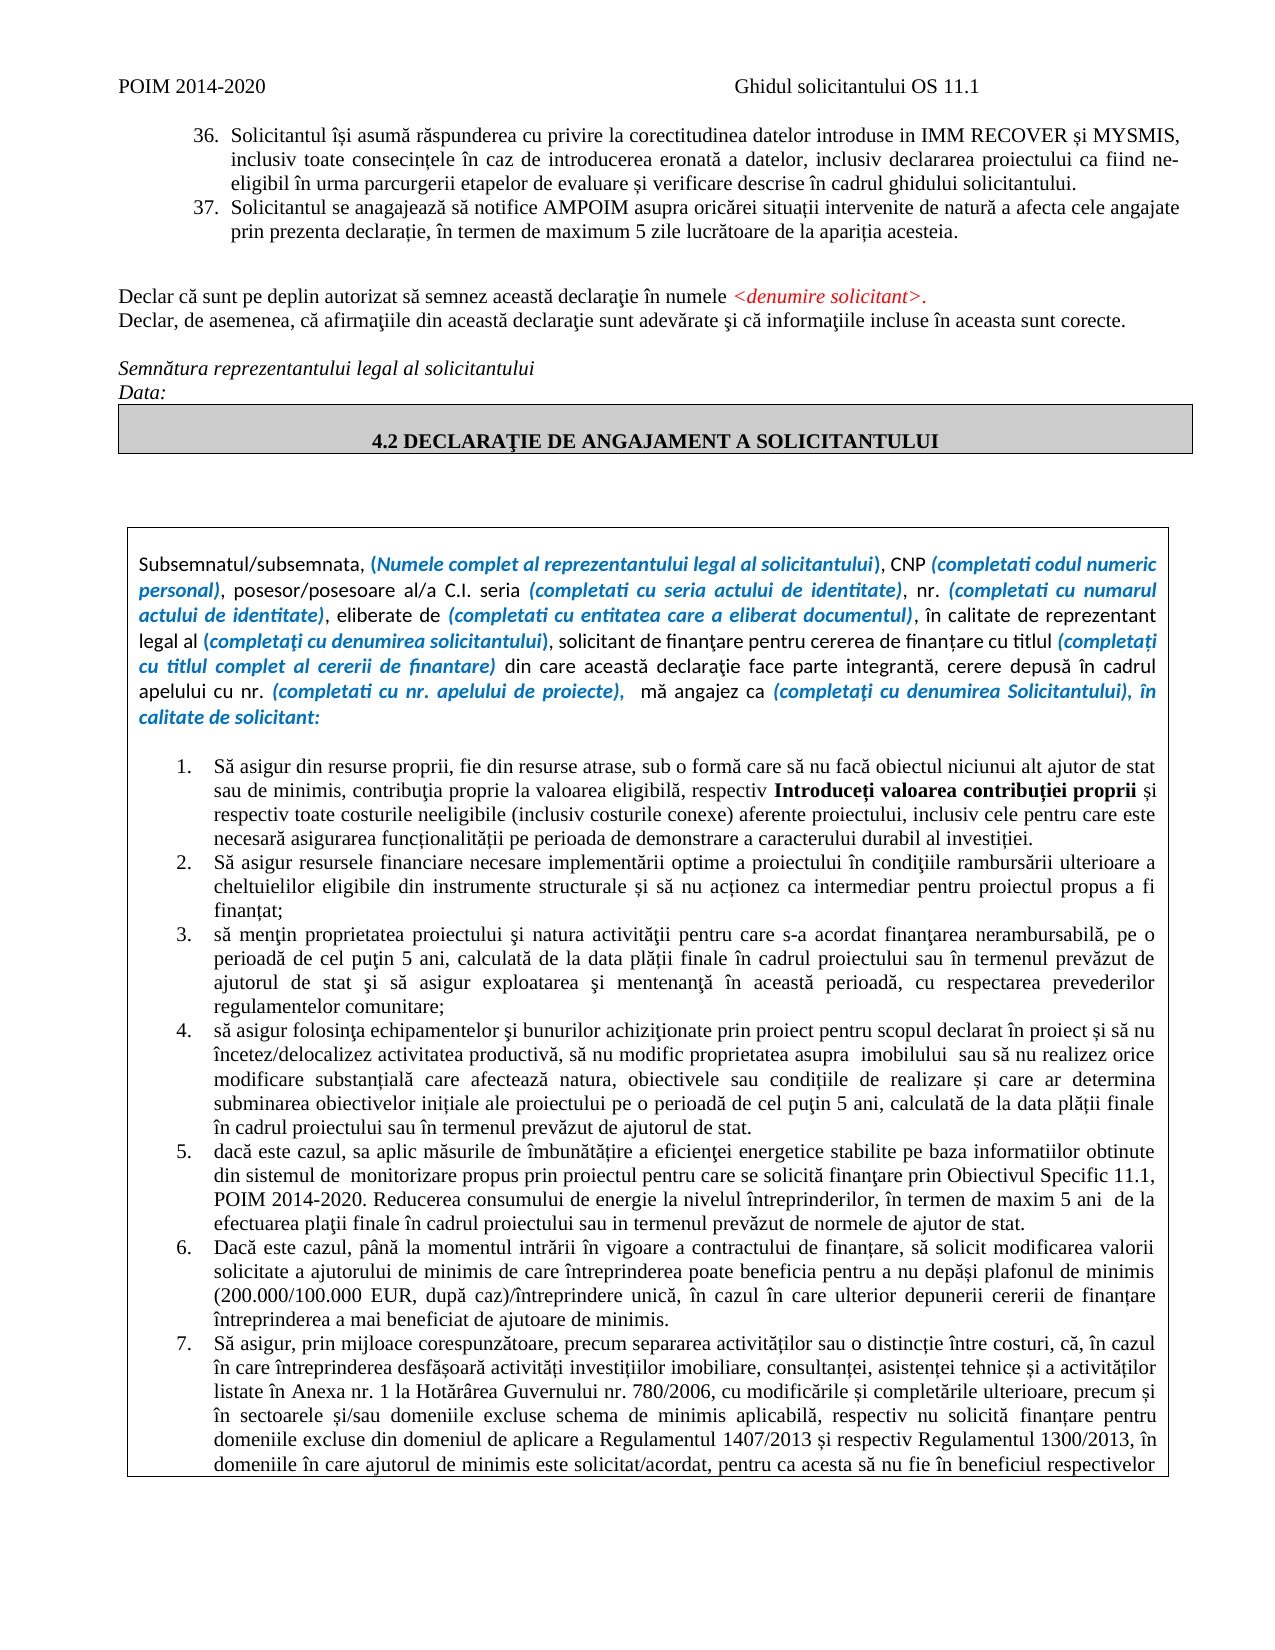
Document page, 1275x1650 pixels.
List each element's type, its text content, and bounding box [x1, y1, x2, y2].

list Solicitantul se anagajează să notifice AMPOIM asupra oricărei situații intervenite de natură a afecta cele angajate prin prezenta declarație, în termen de maximum 5 zile lucrătoare de la apariția acesteia. [193, 195, 1181, 243]
text Semnătura reprezentantului legal al solicitantului [118, 356, 1181, 380]
text Data: [118, 380, 1181, 404]
text Declar că sunt pe deplin autorizat să semnez această declaraţie în numele <denumire solicitant>. [118, 284, 1181, 308]
table_header 4.2 DECLARAŢIE DE ANGAJAMENT A SOLICITANTULUI [119, 405, 1192, 453]
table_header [128, 528, 1168, 1476]
text Declar, de asemenea, că afirmaţiile din această declaraţie sunt adevărate şi că informaţiile incluse în aceasta sunt corecte. [118, 308, 1181, 332]
list Solicitantul își asumă răspunderea cu privire la corectitudinea datelor introduse in IMM RECOVER și MYSMIS, inclusiv toate consecințele în caz de introducerea eronată a datelor, inclusiv declararea proiectului ca fiind ne-eligibil în urma parcurgerii etapelor de evaluare și verificare descrise în cadrul ghidului solicitantului. [193, 123, 1181, 195]
